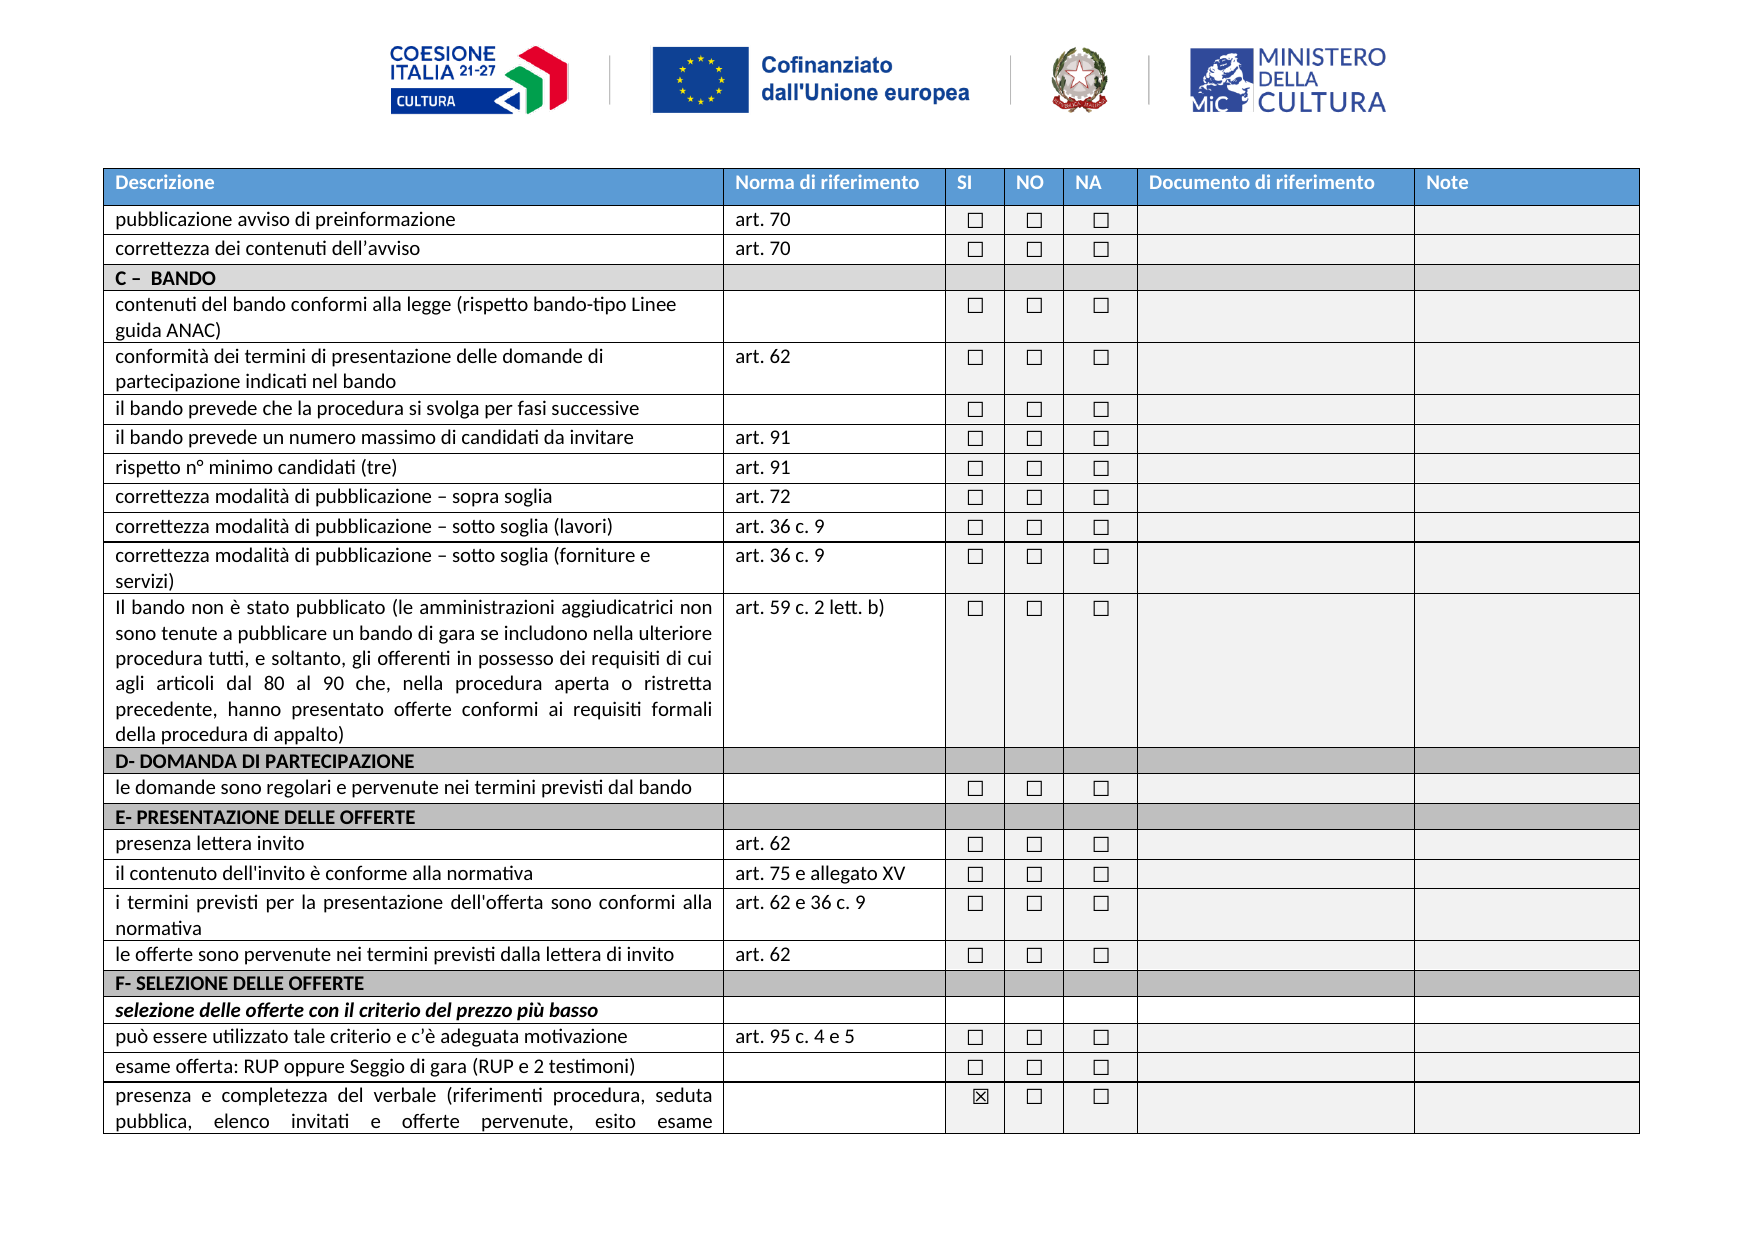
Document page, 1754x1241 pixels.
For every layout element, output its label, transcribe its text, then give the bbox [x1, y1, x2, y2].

table_cell [1064, 889, 1137, 940]
table_cell [1415, 1083, 1639, 1133]
table_cell [1138, 774, 1414, 803]
table_cell [1138, 265, 1414, 290]
table_cell art. 95 c. 4 e 5 [724, 1024, 945, 1052]
picture [355, 29, 1421, 134]
table_cell [1064, 774, 1137, 803]
table_cell [1415, 265, 1639, 290]
table_cell [724, 1083, 945, 1133]
table_cell art. 59 c. 2 lett. b) [724, 594, 945, 747]
table_cell [1005, 543, 1063, 593]
table_cell [1064, 513, 1137, 541]
table_cell [1138, 594, 1414, 747]
table_cell [724, 265, 945, 290]
table_cell [1005, 889, 1063, 940]
table_cell [1064, 1053, 1137, 1081]
table_cell [1138, 1053, 1414, 1081]
table_cell [1005, 860, 1063, 888]
table_cell art. 62 [724, 830, 945, 859]
table_cell [1005, 1053, 1063, 1081]
table_cell il bando prevede un numero massimo di candidati da invitare [104, 425, 723, 453]
table_cell le domande sono regolari e pervenute nei termini previsti dal bando [104, 774, 723, 803]
table_cell [1138, 206, 1414, 234]
table_header Norma di riferimento [724, 169, 945, 205]
table_cell [1064, 235, 1137, 264]
table_cell [1415, 774, 1639, 803]
table_cell [1138, 395, 1414, 423]
table_cell selezione delle offerte con il criterio del prezzo più basso [104, 997, 723, 1022]
table_cell [1138, 971, 1414, 996]
table_cell il bando prevede che la procedura si svolga per fasi successive [104, 395, 723, 423]
table_cell [724, 1053, 945, 1081]
table_cell [1415, 425, 1639, 453]
table_cell [724, 395, 945, 423]
table_cell [1005, 484, 1063, 512]
table_cell art. 62 [724, 941, 945, 969]
table_cell [1415, 484, 1639, 512]
table_cell [1005, 941, 1063, 969]
table_cell [1138, 830, 1414, 859]
table_cell [1415, 860, 1639, 888]
table_cell [1064, 1024, 1137, 1052]
table_cell correttezza modalità di pubblicazione – sopra soglia [104, 484, 723, 512]
table_cell [724, 291, 945, 342]
table_cell art. 91 [724, 425, 945, 453]
table_cell [1138, 343, 1414, 394]
table_cell art. 75 e allegato XV [724, 860, 945, 888]
table_cell [1005, 235, 1063, 264]
table_cell art. 70 [724, 206, 945, 234]
table_cell [1415, 889, 1639, 940]
table_cell [1064, 291, 1137, 342]
table_cell [946, 997, 1004, 1022]
table_cell [1064, 484, 1137, 512]
table_cell rispetto n° minimo candidati (tre) [104, 454, 723, 482]
table_cell [724, 971, 945, 996]
table_cell Il bando non è stato pubblicato (le amministrazioni aggiudicatrici non sono tenute a pubblicare un bando di gara se includono nella ulteriore procedura tutti, e soltanto, gli offerenti in possesso dei requisiti di cui agli articoli dal 80 al 90 che, nella procedura aperta o ristretta precedente, hanno presentato offerte conformi ai requisiti formali della procedura di appalto) [104, 594, 723, 747]
table_cell [1005, 804, 1063, 829]
table_cell [1064, 454, 1137, 482]
table_cell [1005, 594, 1063, 747]
table_cell [1064, 395, 1137, 423]
table_cell [1064, 860, 1137, 888]
table_cell [1415, 1053, 1639, 1081]
table_cell [1138, 889, 1414, 940]
table_cell [1064, 594, 1137, 747]
table_cell [1415, 235, 1639, 264]
table_cell correttezza modalità di pubblicazione – sotto soglia (forniture e servizi) [104, 543, 723, 593]
table_cell [1064, 830, 1137, 859]
table_cell [1005, 425, 1063, 453]
table_cell presenza lettera invito [104, 830, 723, 859]
table_cell [1064, 425, 1137, 453]
table_header SI [946, 169, 1004, 205]
table_cell [1064, 206, 1137, 234]
table_header Documento di riferimento [1138, 169, 1414, 205]
table_cell [1138, 454, 1414, 482]
table_cell [724, 748, 945, 773]
table_cell le offerte sono pervenute nei termini previsti dalla lettera di invito [104, 941, 723, 969]
table_cell [1064, 941, 1137, 969]
table_cell [1415, 941, 1639, 969]
table_cell [1005, 513, 1063, 541]
table_cell [1005, 206, 1063, 234]
table_cell F- SELEZIONE DELLE OFFERTE [104, 971, 723, 996]
table_cell [1138, 941, 1414, 969]
table_header Descrizione [104, 169, 723, 205]
table_cell [1415, 594, 1639, 747]
table_cell [1415, 291, 1639, 342]
table_cell [946, 804, 1004, 829]
table_cell [1138, 860, 1414, 888]
table_header NA [1064, 169, 1137, 205]
table_cell [1138, 804, 1414, 829]
table_cell [1005, 343, 1063, 394]
table_cell esame offerta: RUP oppure Seggio di gara (RUP e 2 testimoni) [104, 1053, 723, 1081]
table_cell [1064, 1083, 1137, 1133]
table_cell [1138, 543, 1414, 593]
table_cell [724, 804, 945, 829]
table_cell [1064, 265, 1137, 290]
table_cell [1415, 1024, 1639, 1052]
table_cell [1138, 291, 1414, 342]
table_cell E- PRESENTAZIONE DELLE OFFERTE [104, 804, 723, 829]
table_cell [1415, 395, 1639, 423]
table_cell [1415, 971, 1639, 996]
table_cell [1138, 997, 1414, 1022]
table_cell [1005, 291, 1063, 342]
table_cell [1415, 997, 1639, 1022]
table_cell [1138, 425, 1414, 453]
table_cell [1005, 1024, 1063, 1052]
table_header Note [1415, 169, 1639, 205]
table_cell [1064, 748, 1137, 773]
table_cell art. 62 [724, 343, 945, 394]
table_cell [1138, 1024, 1414, 1052]
table_cell [1138, 484, 1414, 512]
table_cell [1064, 543, 1137, 593]
table_cell [1415, 543, 1639, 593]
table_cell [946, 265, 1004, 290]
table_cell contenuti del bando conformi alla legge (rispetto bando-tipo Linee guida ANAC) [104, 291, 723, 342]
table_cell art. 91 [724, 454, 945, 482]
table_cell [1005, 997, 1063, 1022]
table_cell [1138, 748, 1414, 773]
table_cell [1064, 971, 1137, 996]
table_cell [724, 774, 945, 803]
table_header NO [1005, 169, 1063, 205]
table_cell [1415, 804, 1639, 829]
table_cell [1138, 1083, 1414, 1133]
table_cell [1005, 748, 1063, 773]
table_cell [1415, 206, 1639, 234]
table_cell [946, 748, 1004, 773]
table_cell art. 62 e 36 c. 9 [724, 889, 945, 940]
table_cell art. 70 [724, 235, 945, 264]
table_cell [1005, 265, 1063, 290]
table_cell [946, 971, 1004, 996]
table_cell può essere utilizzato tale criterio e c’è adeguata motivazione [104, 1024, 723, 1052]
table_cell art. 36 c. 9 [724, 543, 945, 593]
table_cell [1138, 513, 1414, 541]
table_cell [1415, 454, 1639, 482]
table_cell correttezza modalità di pubblicazione – sotto soglia (lavori) [104, 513, 723, 541]
table_cell [1415, 830, 1639, 859]
table_cell [1138, 235, 1414, 264]
table_cell [1415, 343, 1639, 394]
table_cell art. 36 c. 9 [724, 513, 945, 541]
table_cell [1064, 997, 1137, 1022]
table_cell [724, 997, 945, 1022]
table_cell [1415, 513, 1639, 541]
table_cell il contenuto dell'invito è conforme alla normativa [104, 860, 723, 888]
table_cell i termini previsti per la presentazione dell'offerta sono conformi alla normativa [104, 889, 723, 940]
table_cell correttezza dei contenuti dell’avviso [104, 235, 723, 264]
table_cell [1064, 804, 1137, 829]
table_cell [1005, 395, 1063, 423]
table_cell [1415, 748, 1639, 773]
table_cell [1005, 971, 1063, 996]
table_cell [1005, 830, 1063, 859]
table_cell D- DOMANDA DI PARTECIPAZIONE [104, 748, 723, 773]
table_cell C – BANDO [104, 265, 723, 290]
table_cell [1005, 454, 1063, 482]
table_cell [1005, 774, 1063, 803]
table_cell art. 72 [724, 484, 945, 512]
table_cell [1005, 1083, 1063, 1133]
table_cell conformità dei termini di presentazione delle domande di partecipazione indicati nel bando [104, 343, 723, 394]
table_cell pubblicazione avviso di preinformazione [104, 206, 723, 234]
table_cell [1064, 343, 1137, 394]
